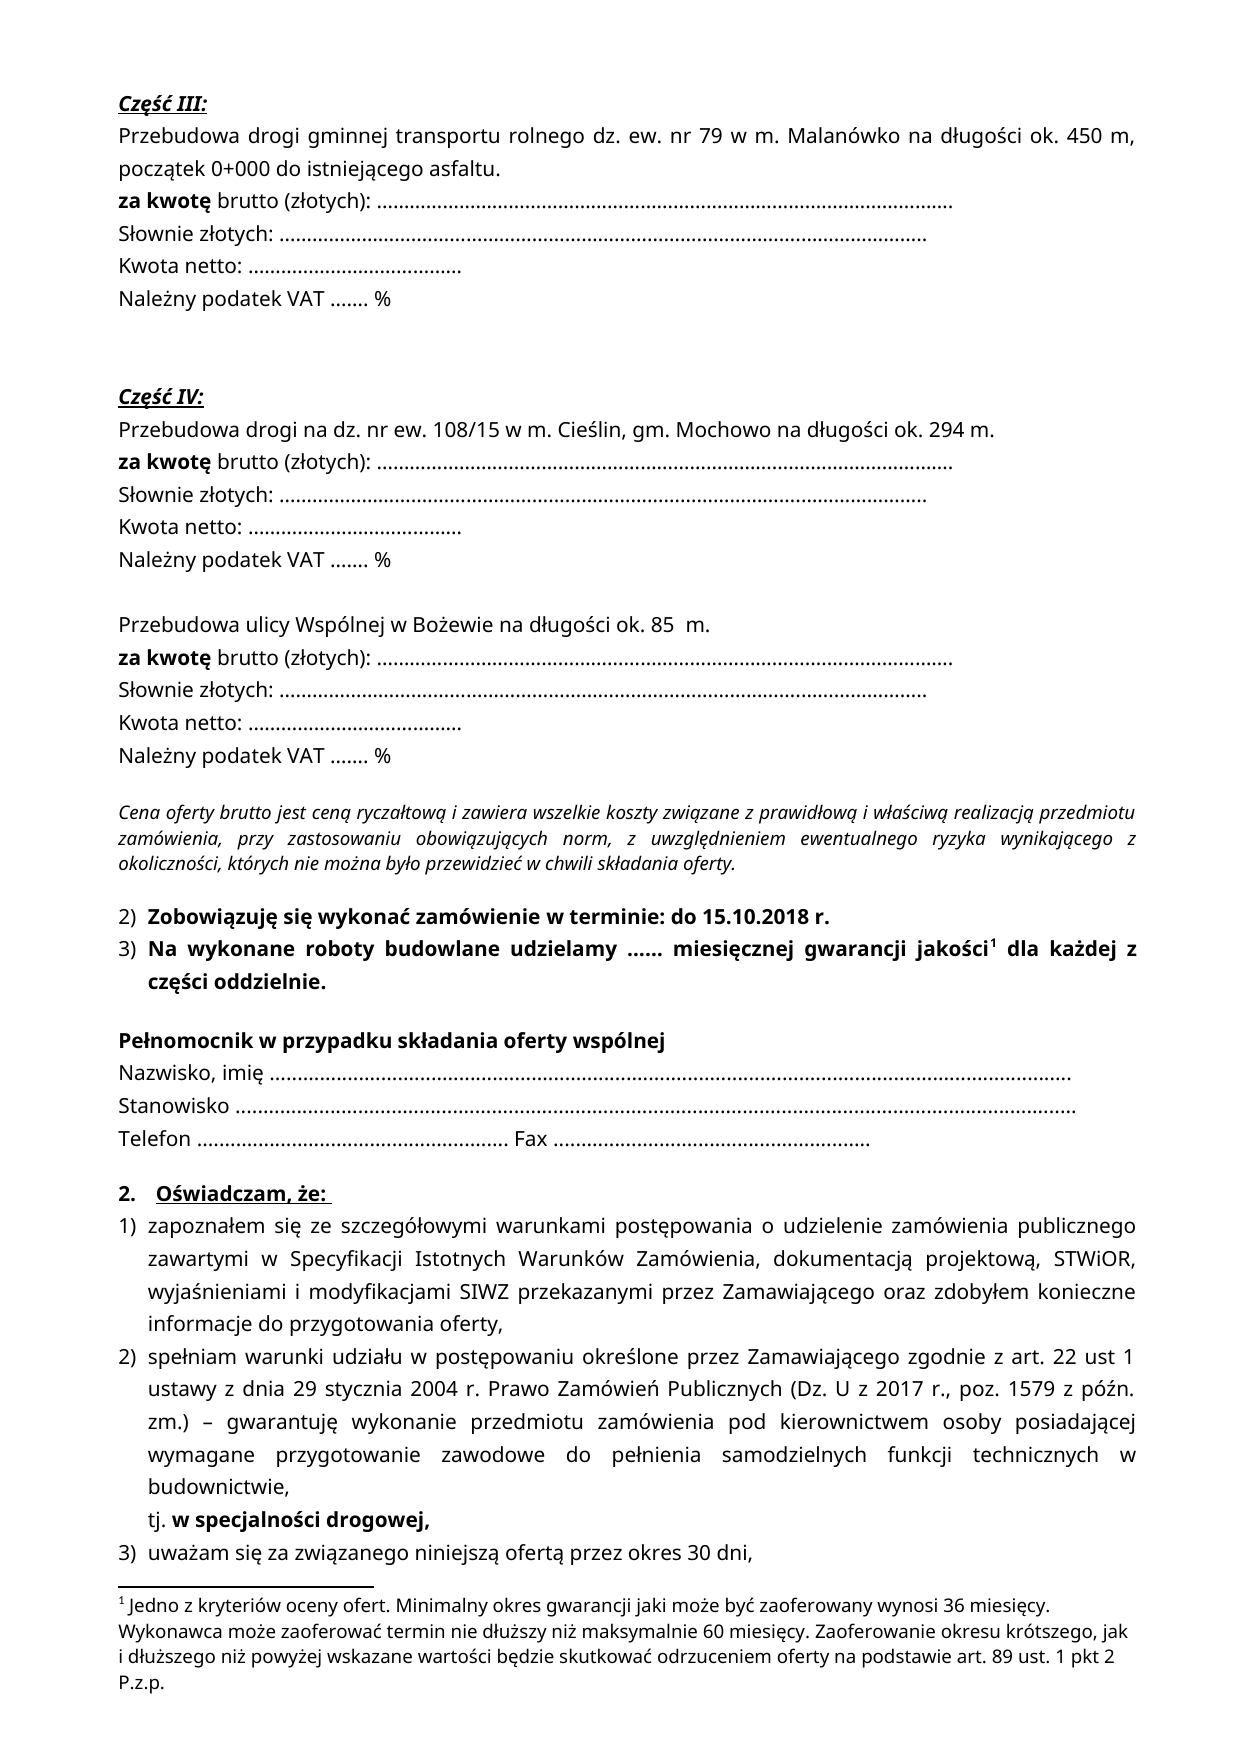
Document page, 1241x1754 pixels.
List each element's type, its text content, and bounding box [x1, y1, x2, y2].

text za kwotę brutto (złotych): …………………………………………………………………….…….………………. [118, 447, 1137, 476]
text Przebudowa drogi na dz. nr ew. 108/15 w m. Cieślin, gm. Mochowo na długości ok. 294 m. [118, 415, 1137, 443]
list Na wykonane roboty budowlane udzielamy …… miesięcznej gwarancji jakości dla każdej z części oddzielnie. [118, 934, 1137, 996]
text Przebudowa drogi gminnej transportu rolnego dz. ew. nr 79 w m. Malanówko na długości ok. 450 m, początek 0+000 do istniejącego asfaltu. [118, 121, 1137, 182]
list zapoznałem się ze szczegółowymi warunkami postępowania o udzielenie zamówienia publicznego zawartymi w Specyfikacji Istotnych Warunków Zamówienia, dokumentacją projektową, STWiOR, wyjaśnieniami i modyfikacjami SIWZ przekazanymi przez Zamawiającego oraz zdobyłem konieczne informacje do przygotowania oferty, [118, 1212, 1137, 1338]
text Kwota netto: ………………………………… [118, 512, 1137, 541]
text Słownie złotych: …………………….…………………………………………………………….………………….. [118, 676, 1137, 704]
text za kwotę brutto (złotych): …………………………………………………………………….…….………………. [118, 643, 1137, 671]
text Nazwisko, imię ................................................................................................................................................ [118, 1058, 1137, 1087]
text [118, 186, 1137, 215]
text Należny podatek VAT ……. % [118, 284, 1137, 313]
text Słownie złotych: …………………….…………………………………………………………….………………….. [118, 219, 1137, 247]
text Należny podatek VAT ……. % [118, 545, 1137, 573]
list uważam się za związanego niniejszą ofertą przez okres 30 dni, [118, 1538, 1137, 1566]
list Oświadczam, że: [118, 1179, 1137, 1207]
text Stanowisko ....................................................................................................................................................... [118, 1091, 1137, 1119]
list Zobowiązuję się wykonać zamówienie w terminie: do 15.10.2018 r. [118, 902, 1137, 930]
text Telefon ........................................................ Fax ......................................................... [118, 1124, 1137, 1152]
text Należny podatek VAT ……. % [118, 741, 1137, 769]
text Część IV: [118, 382, 1137, 411]
text Kwota netto: ………………………………… [118, 252, 1137, 280]
text Przebudowa ulicy Wspólnej w Bożewie na długości ok. 85 m. [118, 610, 1137, 639]
text Pełnomocnik w przypadku składania oferty wspólnej [118, 1026, 1137, 1054]
text Cena oferty brutto jest ceną ryczałtową i zawiera wszelkie koszty związane z prawidłową i właściwą realizacją przedmiotu zamówienia, przy zastosowaniu obowiązujących norm, z uwzględnieniem ewentualnego ryzyka wynikającego z okoliczności, których nie można było przewidzieć w chwili składania oferty. [118, 799, 1137, 876]
text Kwota netto: ………………………………… [118, 708, 1137, 737]
text Słownie złotych: …………………….…………………………………………………………….………………….. [118, 480, 1137, 508]
list spełniam warunki udziału w postępowaniu określone przez Zamawiającego zgodnie z art. 22 ust 1 ustawy z dnia 29 stycznia 2004 r. Prawo Zamówień Publicznych (Dz. U z 2017 r., poz. 1579 z późn. zm.) – gwarantuję wykonanie przedmiotu zamówienia pod kierownictwem osoby posiadającej wymagane przygotowanie zawodowe do pełnienia samodzielnych funkcji technicznych w budownictwie, tj. w specjalności drogowej, [118, 1342, 1137, 1533]
text Część III: [118, 89, 1137, 117]
